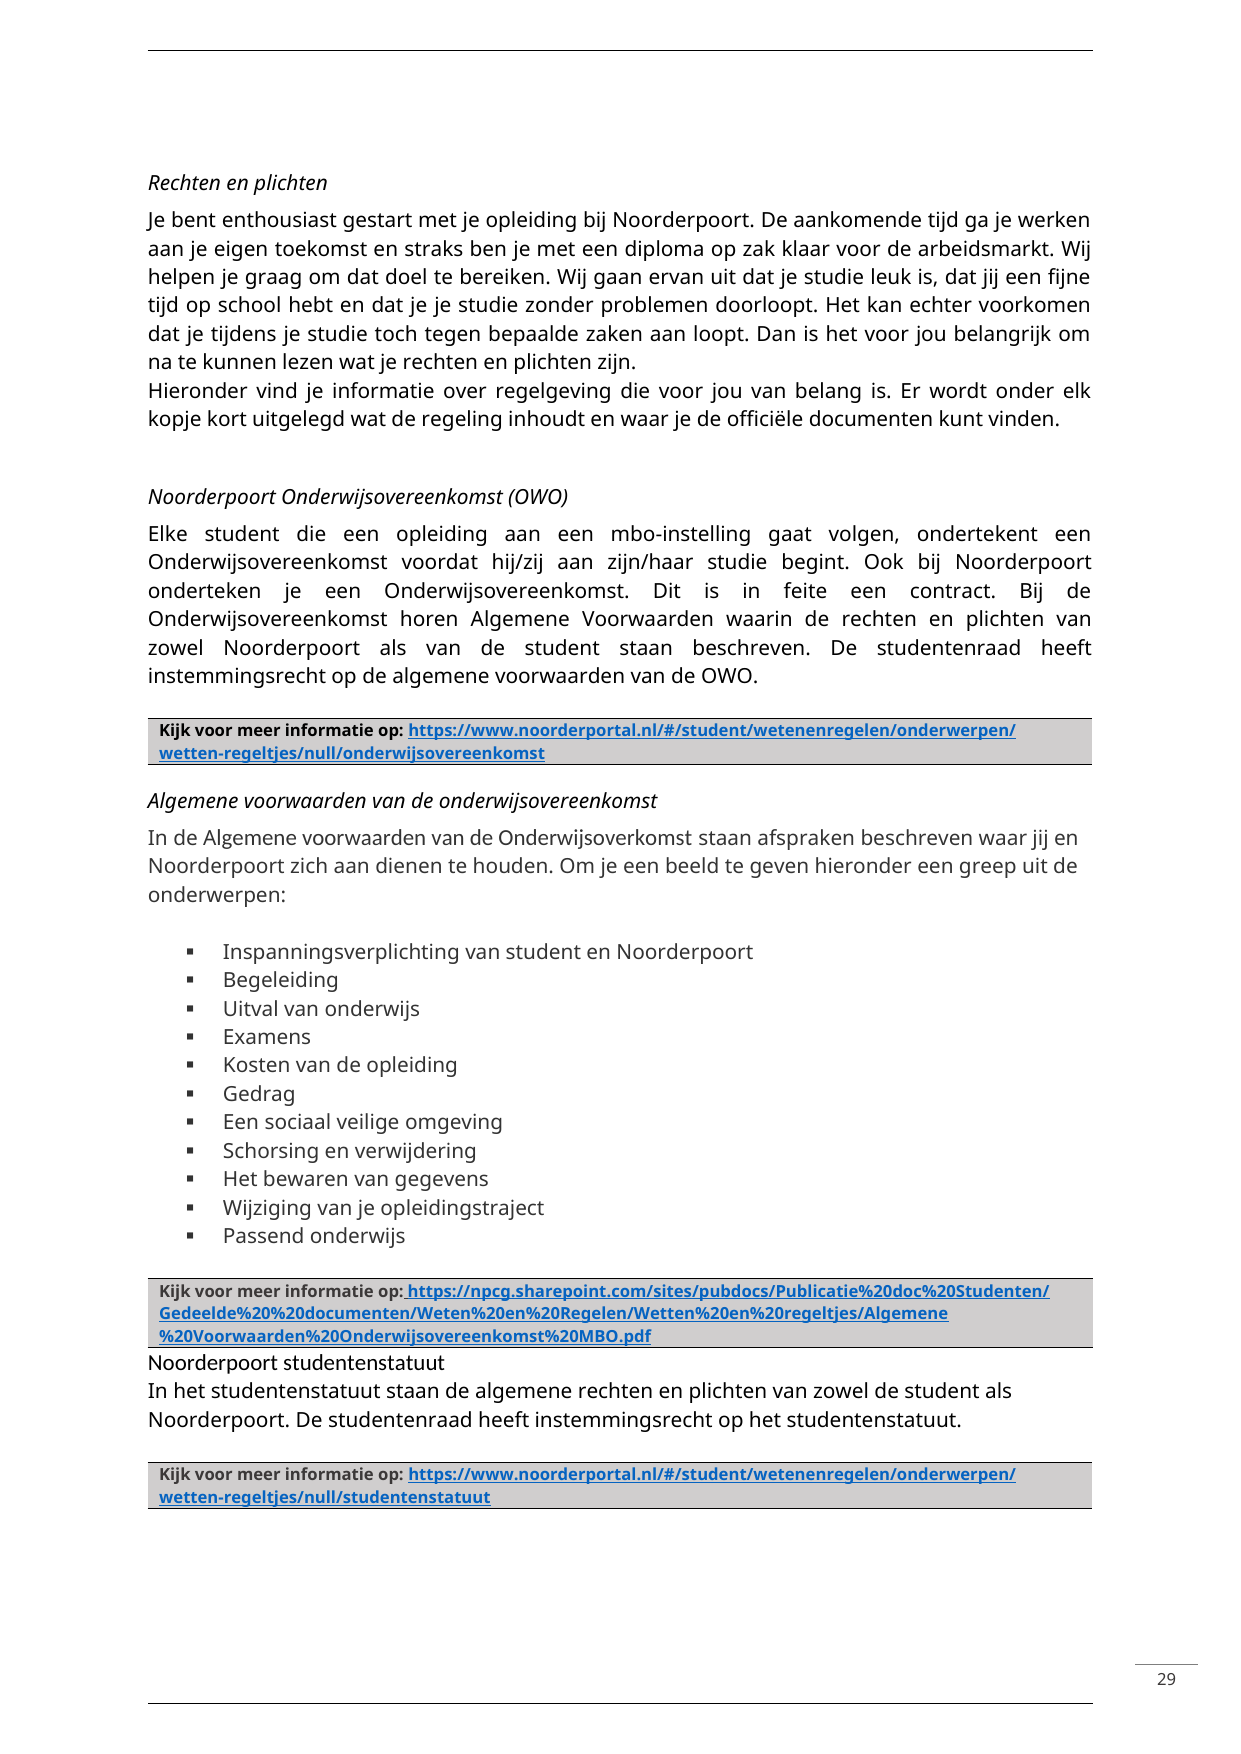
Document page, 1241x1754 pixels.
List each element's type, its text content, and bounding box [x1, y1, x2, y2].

text Noorderpoort studentenstatuut [148, 1348, 1093, 1376]
table_header Kijk voor meer informatie op: https://www.noorderportal.nl/#/student/wetenenregelen/onderwerpen/wetten-regeltjes/null/onderwijsovereenkomst [148, 719, 1092, 764]
text In de Algemene voorwaarden van de Onderwijsoverkomst staan afspraken beschreven waar jij en Noorderpoort zich aan dienen te houden. Om je een beeld te geven hieronder een greep uit de onderwerpen: [148, 823, 1093, 908]
list Het bewaren van gegevens [185, 1164, 1093, 1193]
list Uitval van onderwijs [185, 994, 1093, 1022]
list Inspanningsverplichting van student en Noorderpoort [185, 937, 1093, 965]
subtitle Rechten en plichten [148, 168, 1093, 197]
list Een sociaal veilige omgeving [185, 1107, 1093, 1136]
text In het studentenstatuut staan de algemene rechten en plichten van zowel de student als Noorderpoort. De studentenraad heeft instemmingsrecht op het studentenstatuut. [148, 1376, 1093, 1433]
list Begeleiding [185, 965, 1093, 994]
text Elke student die een opleiding aan een mbo-instelling gaat volgen, ondertekent een Onderwijsovereenkomst voordat hij/zij aan zijn/haar studie begint. Ook bij Noorderpoort onderteken je een Onderwijsovereenkomst. Dit is in feite een contract. Bij de Onderwijsovereenkomst horen Algemene Voorwaarden waarin de rechten en plichten van zowel Noorderpoort als van de student staan beschreven. De studentenraad heeft instemmingsrecht op de algemene voorwaarden van de OWO. [148, 519, 1093, 689]
text Hieronder vind je informatie over regelgeving die voor jou van belang is. Er wordt onder elk kopje kort uitgelegd wat de regeling inhoudt en waar je de officiële documenten kunt vinden. [148, 376, 1093, 433]
subtitle Noorderpoort Onderwijsovereenkomst (OWO) [148, 482, 1093, 510]
list Examens [185, 1022, 1093, 1051]
table_header Kijk voor meer informatie op: https://npcg.sharepoint.com/sites/pubdocs/Publicatie%20doc%20Studenten/Gedeelde%20%20documenten/Weten%20en%20Regelen/Wetten%20en%20regeltjes/Algemene%20Voorwaarden%20Onderwijsovereenkomst%20MBO.pdf [148, 1279, 1093, 1347]
list Wijziging van je opleidingstraject [185, 1193, 1093, 1221]
list Passend onderwijs [185, 1221, 1093, 1250]
list Gedrag [185, 1079, 1093, 1107]
list Schorsing en verwijdering [185, 1136, 1093, 1164]
text Je bent enthousiast gestart met je opleiding bij Noorderpoort. De aankomende tijd ga je werken aan je eigen toekomst en straks ben je met een diploma op zak klaar voor de arbeidsmarkt. Wij helpen je graag om dat doel te bereiken. Wij gaan ervan uit dat je studie leuk is, dat jij een fijne tijd op school hebt en dat je je studie zonder problemen doorloopt. Het kan echter voorkomen dat je tijdens je studie toch tegen bepaalde zaken aan loopt. Dan is het voor jou belangrijk om na te kunnen lezen wat je rechten en plichten zijn. [148, 205, 1093, 376]
table_header Kijk voor meer informatie op: https://www.noorderportal.nl/#/student/wetenenregelen/onderwerpen/wetten-regeltjes/null/studentenstatuut [148, 1463, 1092, 1508]
list Kosten van de opleiding [185, 1051, 1093, 1079]
subtitle Algemene voorwaarden van de onderwijsovereenkomst [148, 786, 1093, 815]
